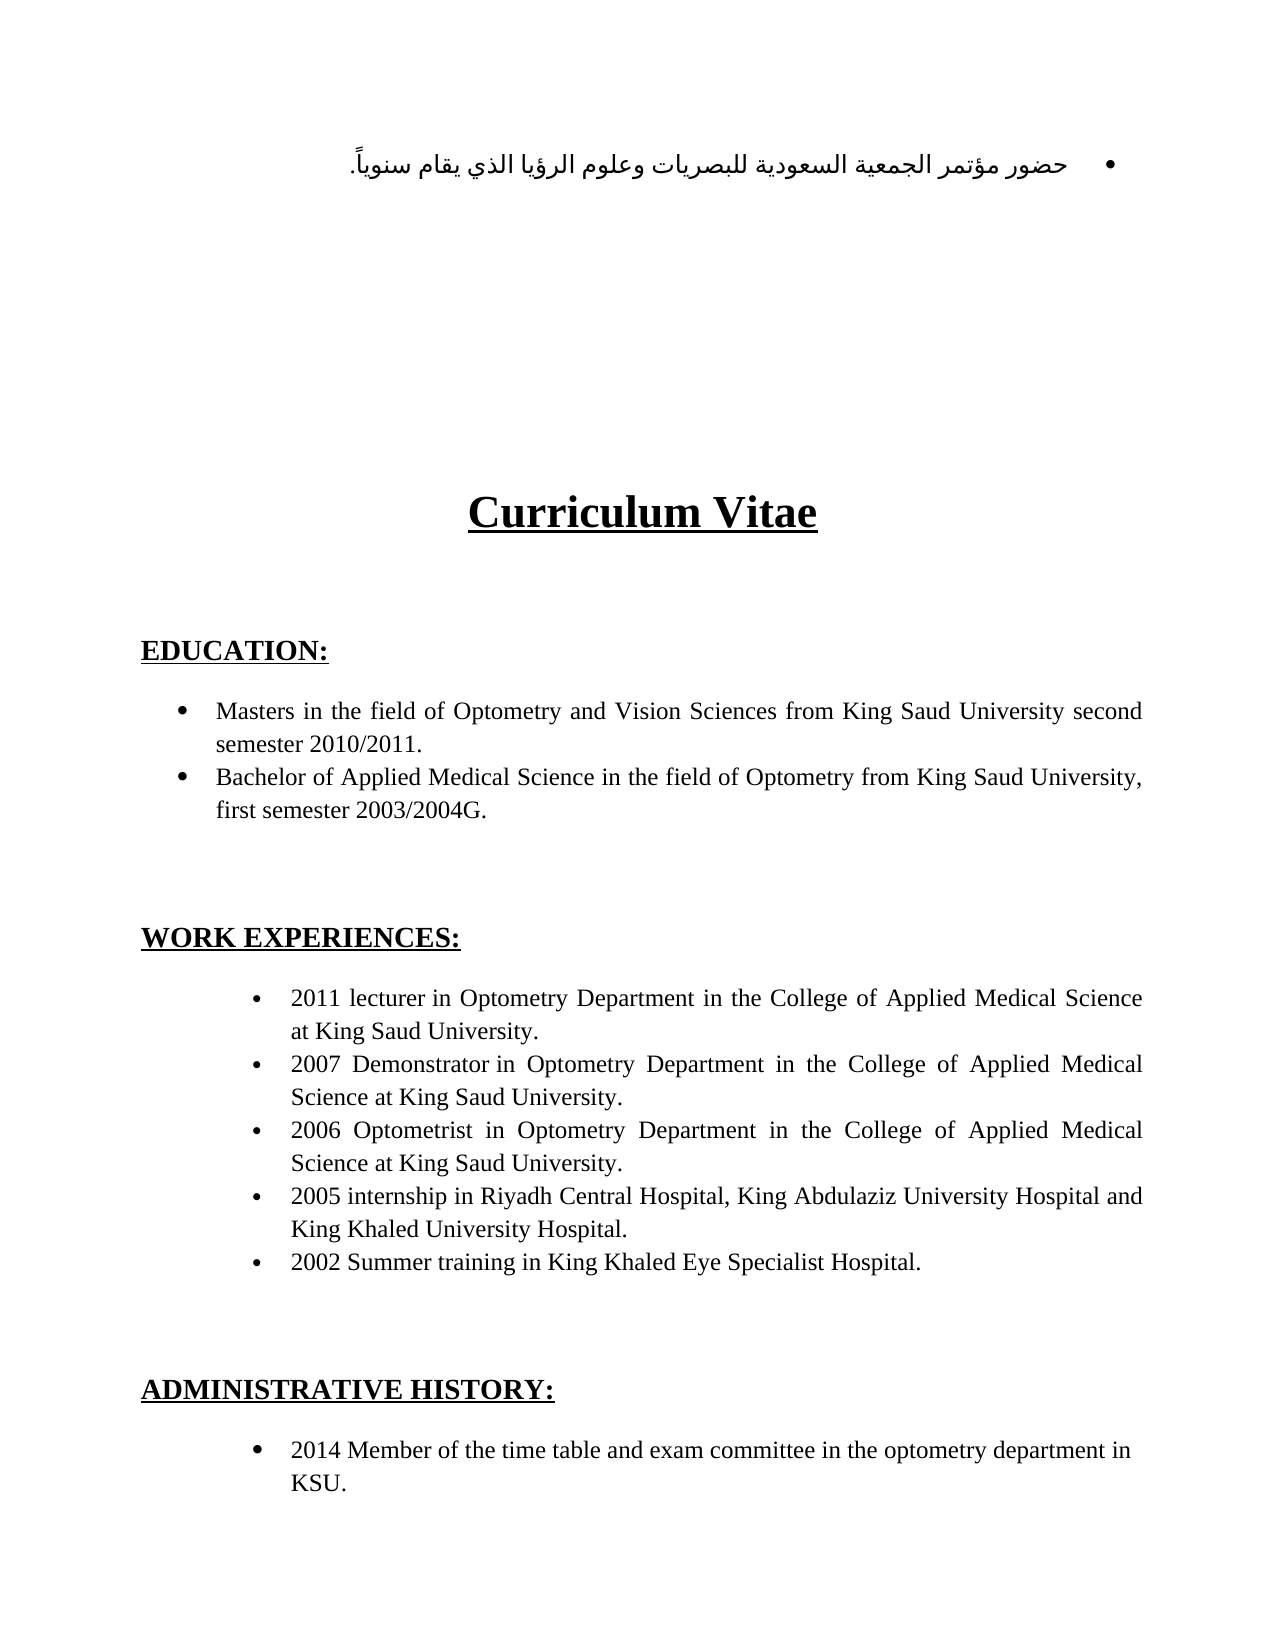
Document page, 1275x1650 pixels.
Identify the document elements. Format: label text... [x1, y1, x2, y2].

list 2006 Optometrist in Optometry Department in the College of Applied Medical Science at King Saud University. [253, 1115, 1144, 1177]
list 2011 lecturer in Optometry Department in the College of Applied Medical Science at King Saud University. [253, 983, 1144, 1045]
text WORK EXPERIENCES: [141, 920, 1144, 954]
list حضور مؤتمر الجمعية السعودية للبصريات وعلوم الرؤيا الذي يقام سنوياً. [141, 150, 1106, 179]
list 2002 Summer training in King Khaled Eye Specialist Hospital. [253, 1247, 1144, 1276]
list 2014 Member of the time table and exam committee in the optometry department in KSU. [253, 1435, 1144, 1496]
list Masters in the field of Optometry and Vision Sciences from King Saud University second semester 2010/2011. [178, 696, 1144, 758]
text Curriculum Vitae [141, 484, 1144, 537]
list 2007 Demonstrator in Optometry Department in the College of Applied Medical Science at King Saud University. [253, 1049, 1144, 1111]
list Bachelor of Applied Medical Science in the field of Optometry from King Saud University, first semester 2003/2004G. [178, 762, 1144, 824]
text EDUCATION: [141, 633, 1144, 667]
text ADMINISTRATIVE HISTORY: [141, 1372, 1144, 1406]
list 2005 internship in Riyadh Central Hospital, King Abdulaziz University Hospital and King Khaled University Hospital. [253, 1181, 1144, 1243]
